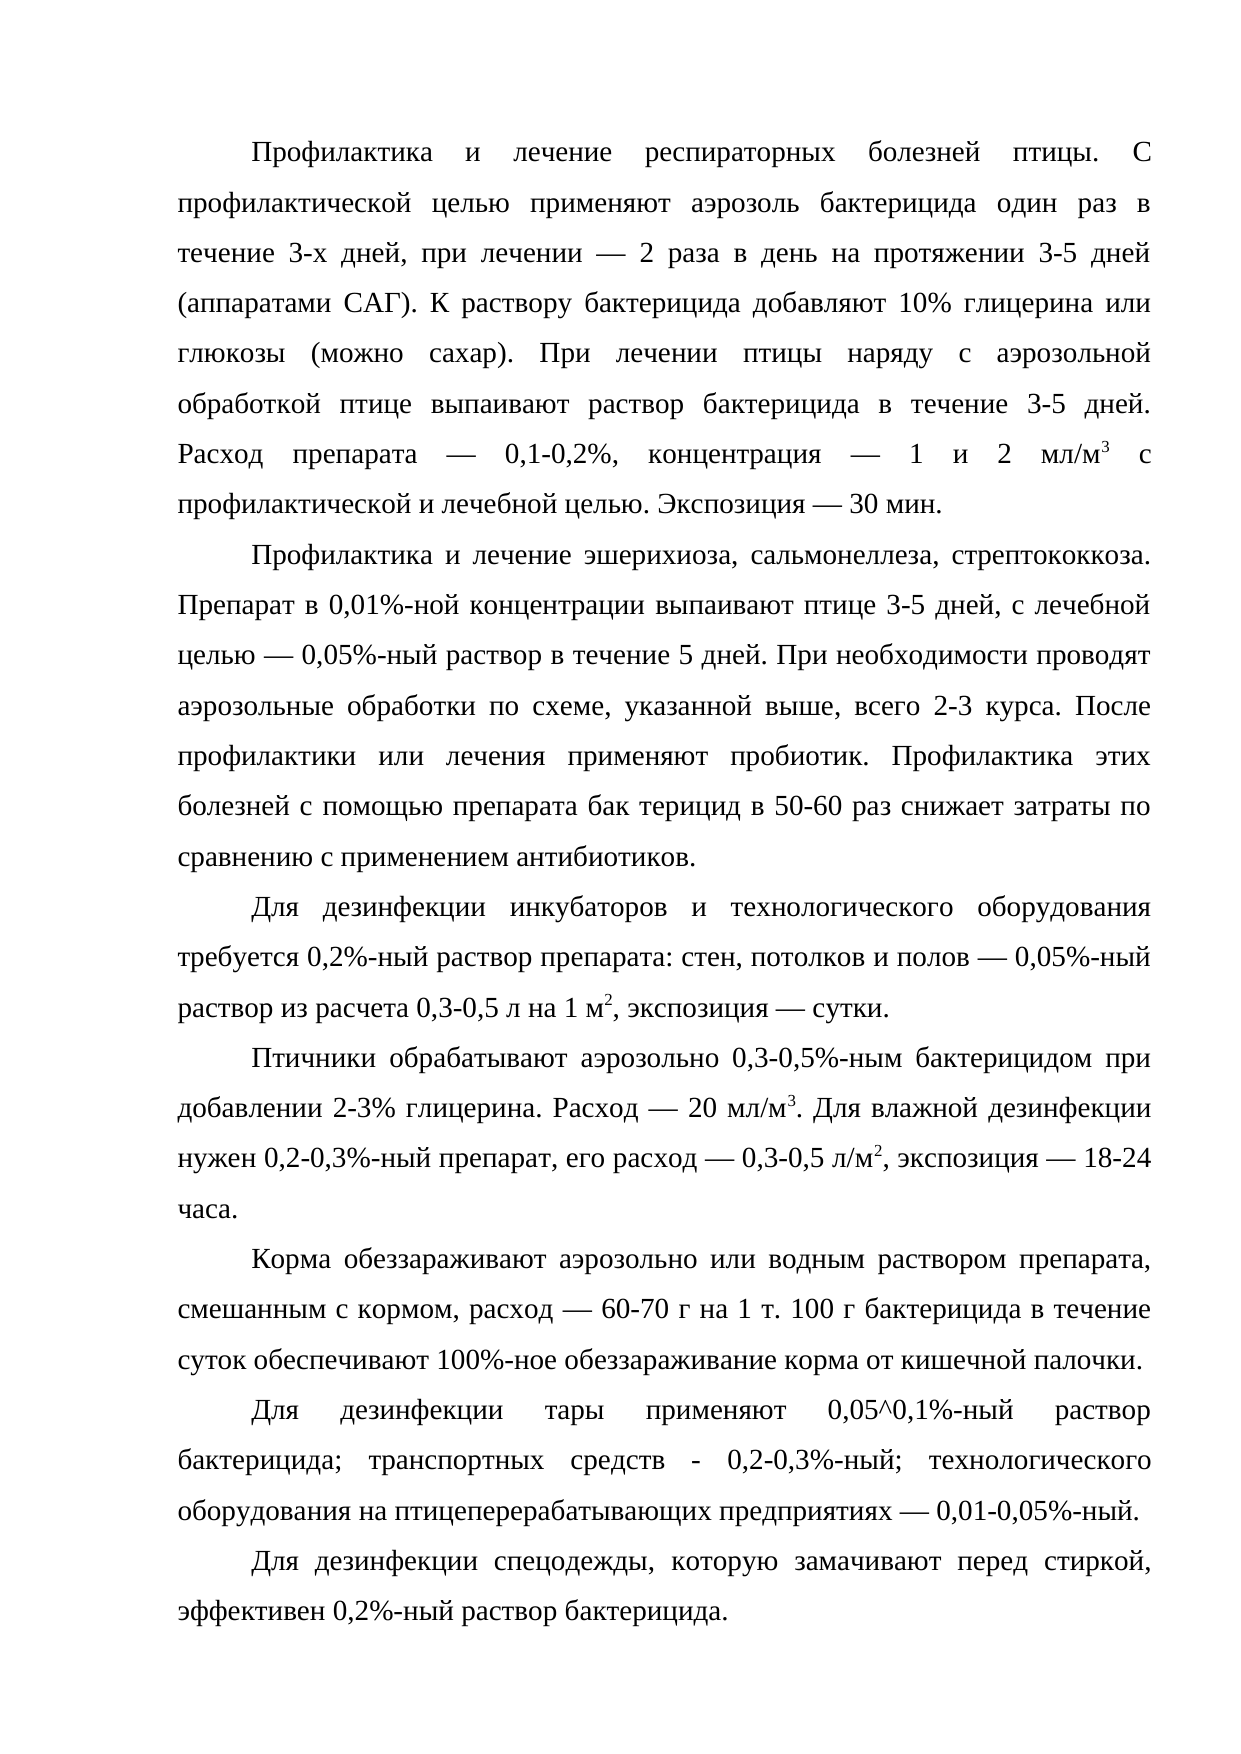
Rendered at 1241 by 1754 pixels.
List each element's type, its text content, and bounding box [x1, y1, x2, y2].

text Для дезинфекции тары применяют 0,05^0,1%-ный раствор бактерицида; транспортных средств - 0,2-0,3%-ный; технологического оборудования на птицеперерабатывающих предприятиях — 0,01-0,05%-ный. [177, 1392, 1152, 1526]
text Профилактика и лечение эшерихиоза, сальмонеллеза, стрептококкоза. Препарат в 0,01%-ной концентрации выпаивают птице 3-5 дней, с лечебной целью — 0,05%-ный раствор в течение 5 дней. При необходимости проводят аэрозольные обработки по схеме, указанной выше, всего 2-3 курса. После профилактики или лечения применяют пробиотик. Профилактика этих болезней с помощью препарата бак терицид в 50-60 раз снижает затраты по сравнению с применением антибиотиков. [177, 537, 1152, 872]
text Для дезинфекции инкубаторов и технологического оборудования требуется 0,2%-ный раствор препарата: стен, потолков и полов — 0,05%-ный раствор из расчета 0,3-0,5 л на 1 м2, экспозиция — сутки. [177, 889, 1152, 1023]
text Для дезинфекции спецодежды, которую замачивают перед стиркой, эффективен 0,2%-ный раствор бактерицида. [177, 1543, 1152, 1627]
text Корма обеззараживают аэрозольно или водным раствором препарата, смешанным с кормом, расход — 60-70 г на 1 т. 100 г бактерицида в течение суток обеспечивают 100%-ное обеззараживание корма от кишечной палочки. [177, 1241, 1152, 1375]
text Профилактика и лечение респираторных болезней птицы. С профилактической целью применяют аэрозоль бактерицида один раз в течение 3-х дней, при лечении — 2 раза в день на протяжении 3-5 дней (аппаратами САГ). К раствору бактерицида добавляют 10% глицерина или глюкозы (можно сахар). При лечении птицы наряду с аэрозольной обработкой птице выпаивают раствор бактерицида в течение 3-5 дней. Расход препарата — 0,1-0,2%, концентрация — 1 и 2 мл/м3 с профилактической и лечебной целью. Экспозиция — 30 мин. [177, 134, 1152, 520]
text Птичники обрабатывают аэрозольно 0,3-0,5%-ным бактерицидом при добавлении 2-3% глицерина. Расход — 20 мл/м3. Для влажной дезинфекции нужен 0,2-0,3%-ный препарат, его расход — 0,3-0,5 л/м2, экспозиция — 18-24 часа. [177, 1040, 1152, 1224]
